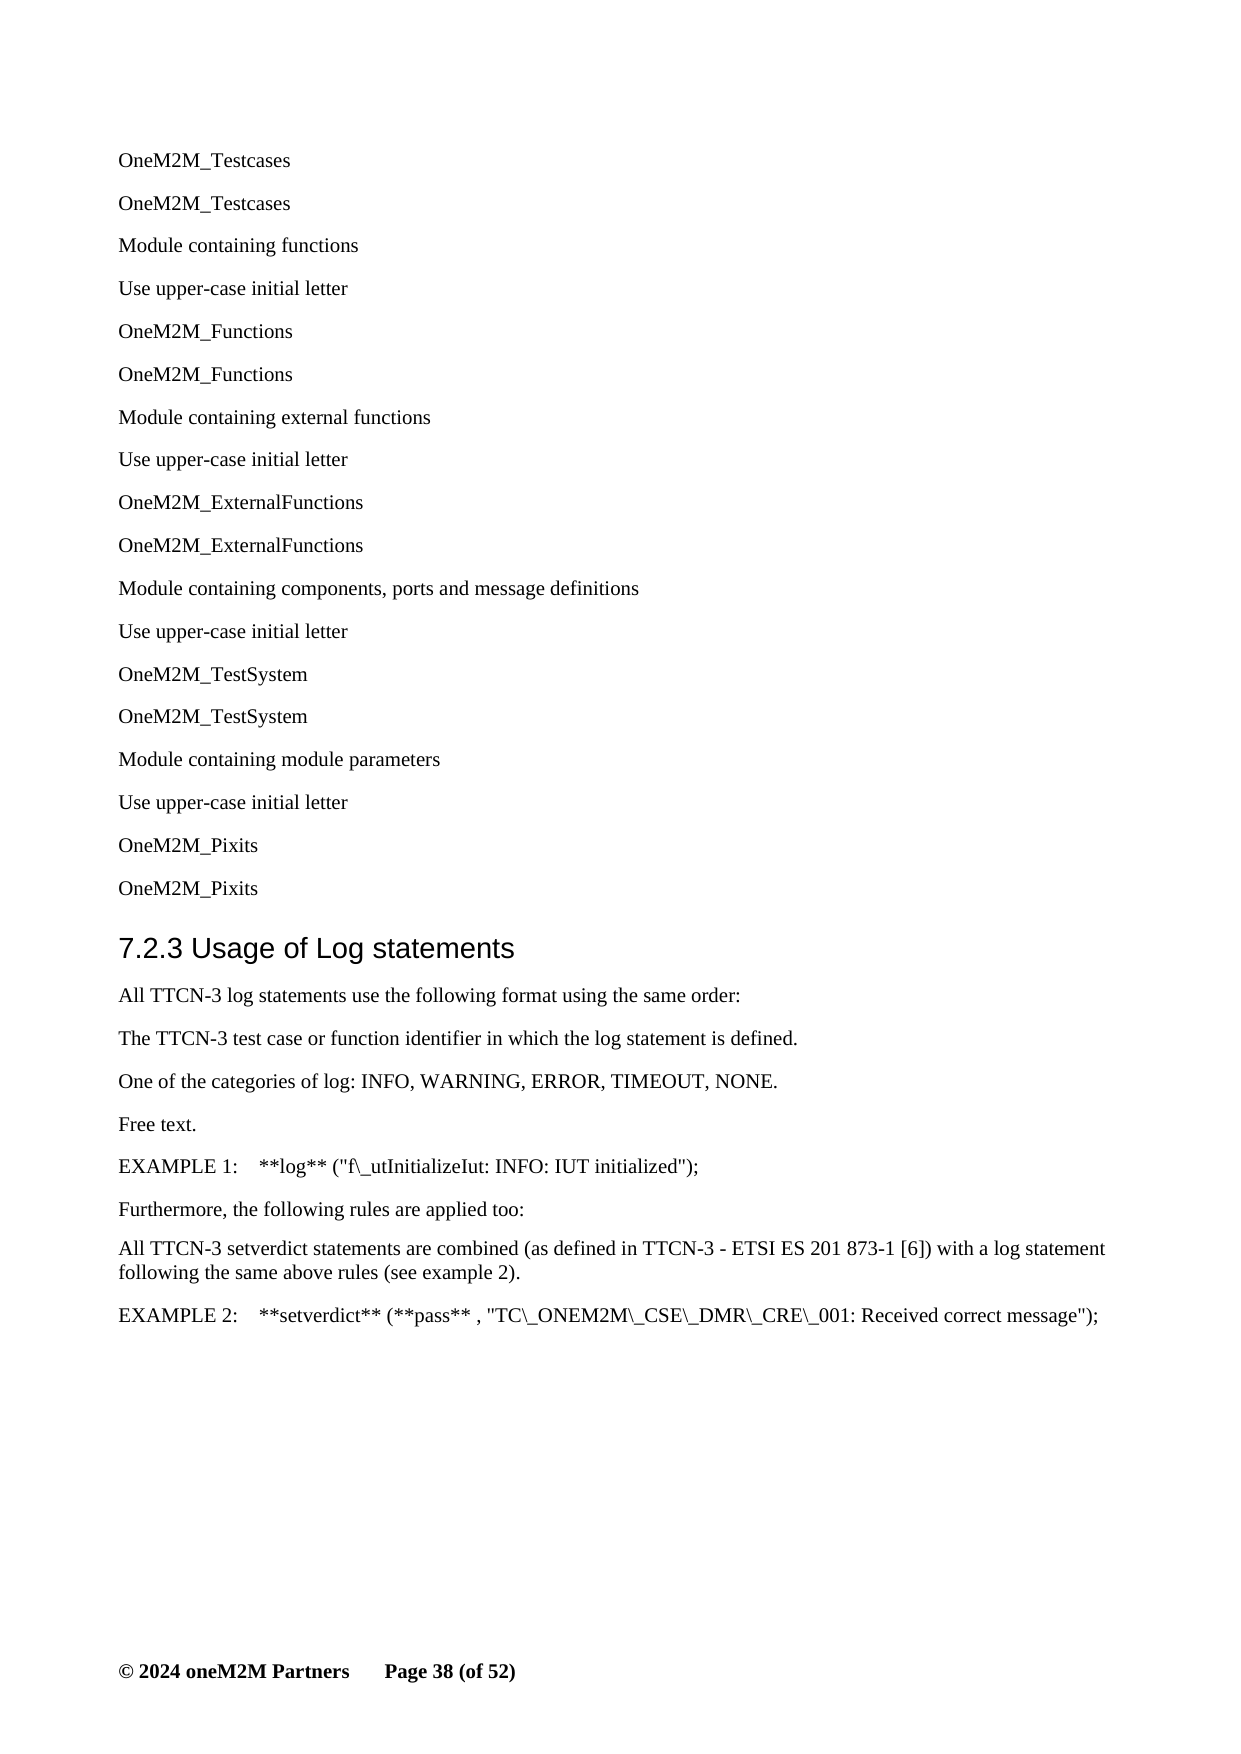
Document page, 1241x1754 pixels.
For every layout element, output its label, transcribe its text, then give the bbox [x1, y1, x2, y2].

text Furthermore, the following rules are applied too: [118, 1197, 1122, 1221]
subtitle 7.2.3 Usage of Log statements [118, 931, 1122, 964]
